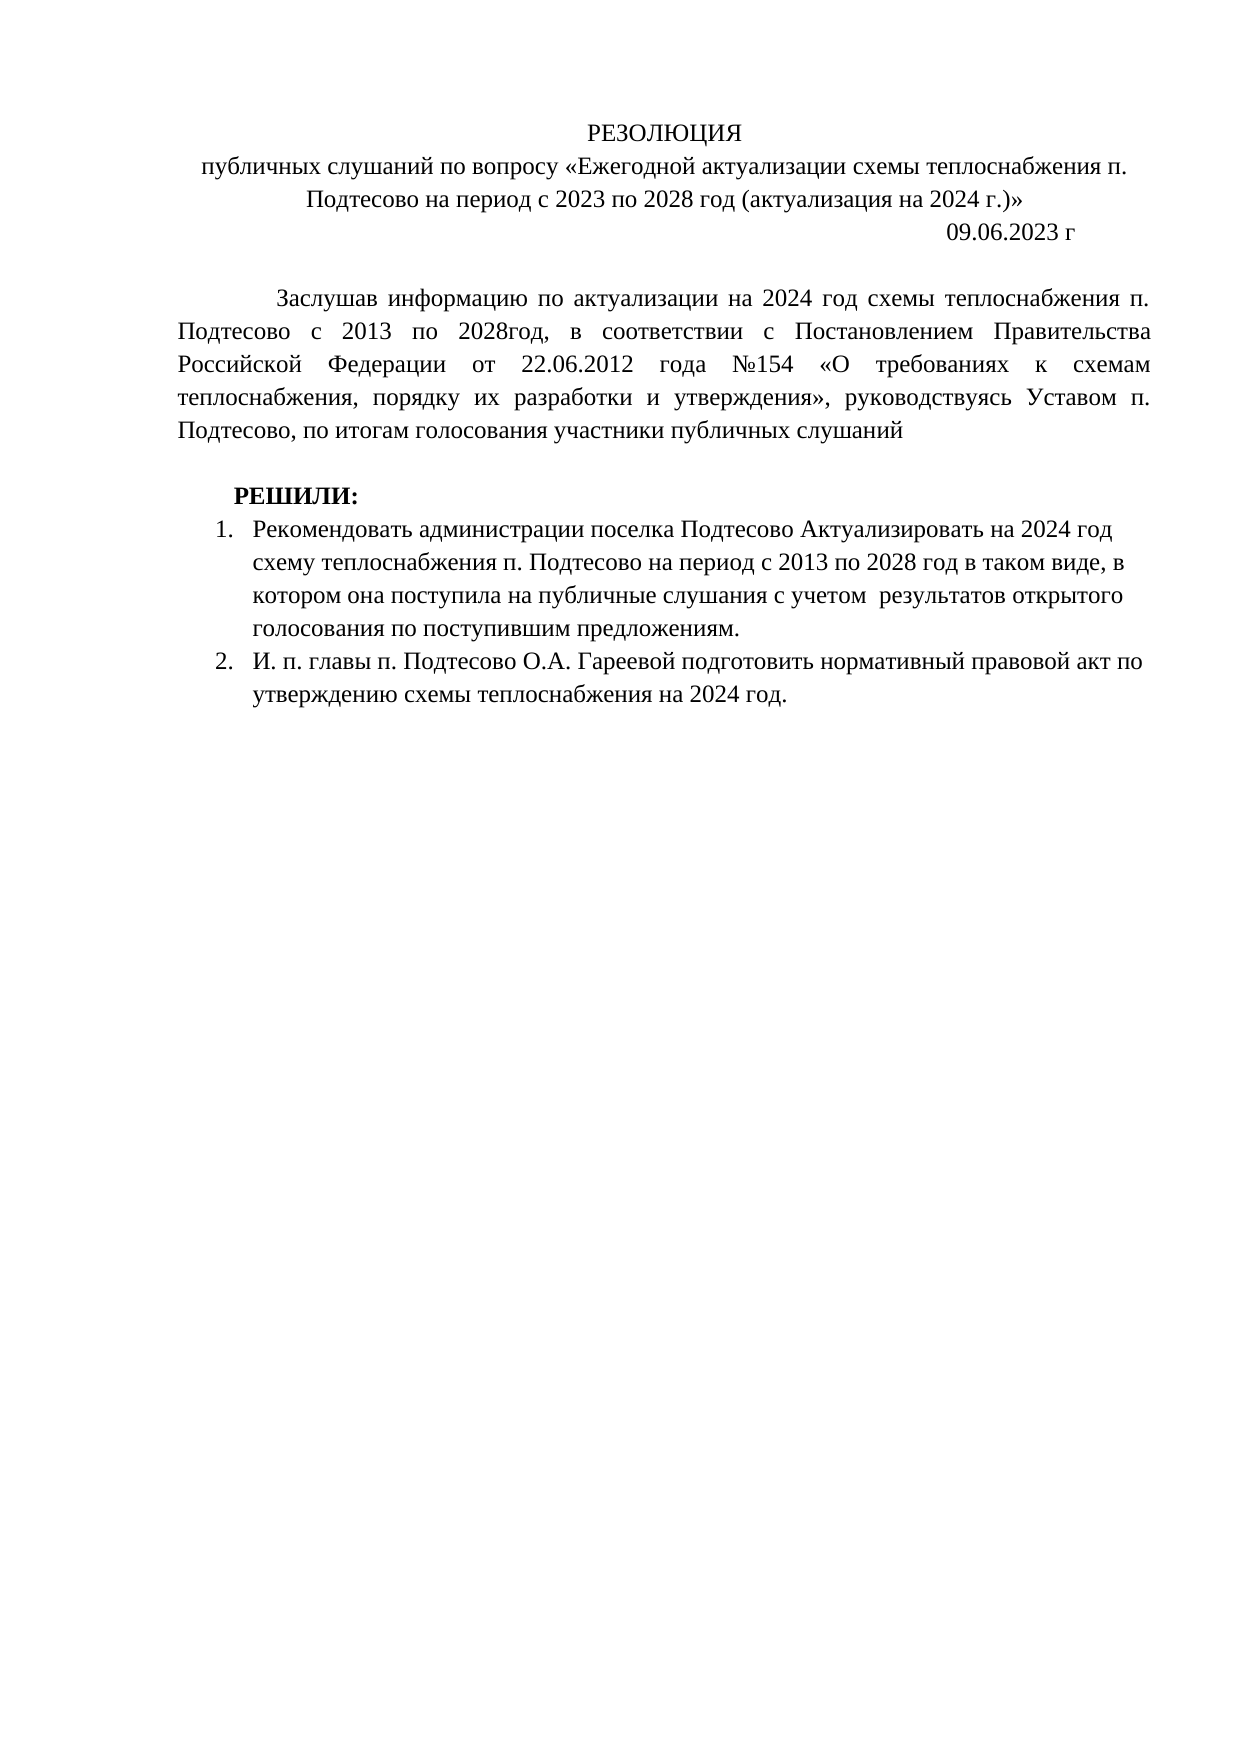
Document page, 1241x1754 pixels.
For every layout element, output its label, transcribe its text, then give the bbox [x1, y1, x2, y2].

text публичных слушаний по вопросу «Ежегодной актуализации схемы теплоснабжения п. Подтесово на период с 2023 по 2028 год (актуализация на 2024 г.)» [177, 151, 1152, 213]
text Заслушав информацию по актуализации на 2024 год схемы теплоснабжения п. Подтесово с 2013 по 2028год, в соответствии с Постановлением Правительства Российской Федерации от 22.06.2012 года №154 «О требованиях к схемам теплоснабжения, порядку их разработки и утверждения», руководствуясь Уставом п. Подтесово, по итогам голосования участники публичных слушаний [177, 283, 1152, 444]
text 09.06.2023 г [177, 217, 1152, 246]
text РЕЗОЛЮЦИЯ [177, 118, 1152, 147]
list И. п. главы п. Подтесово О.А. Гареевой подготовить нормативный правовой акт по утверждению схемы теплоснабжения на 2024 год. [215, 646, 1152, 708]
text РЕШИЛИ: [177, 481, 1152, 510]
list Рекомендовать администрации поселка Подтесово Актуализировать на 2024 год схему теплоснабжения п. Подтесово на период с 2013 по 2028 год в таком виде, в котором она поступила на публичные слушания с учетом результатов открытого голосования по поступившим предложениям. [215, 514, 1152, 642]
